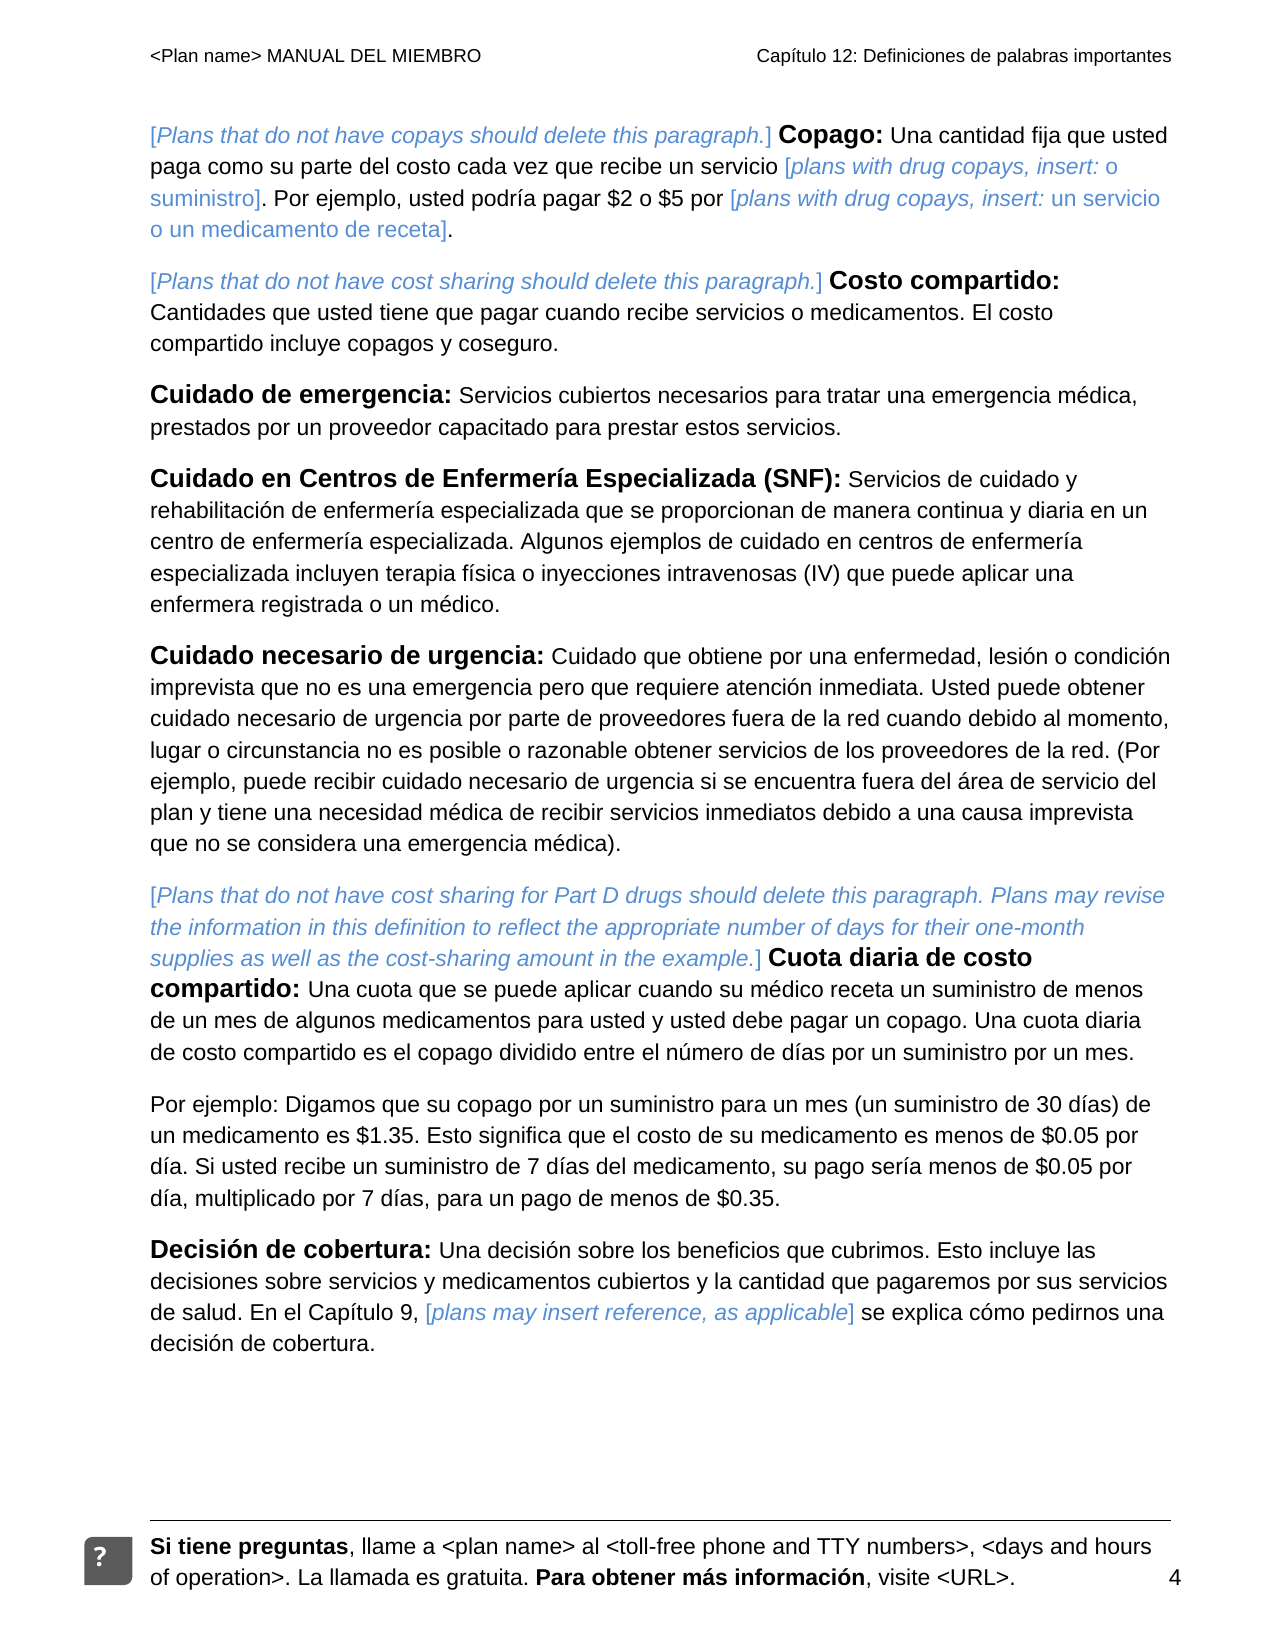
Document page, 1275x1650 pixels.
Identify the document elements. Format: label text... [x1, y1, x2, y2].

subtitle Cuidado de emergencia: Servicios cubiertos necesarios para tratar una emergencia médica, prestados por un proveedor capacitado para prestar estos servicios. [150, 379, 1171, 441]
subtitle [Plans that do not have cost sharing for Part D drugs should delete this paragraph. Plans may revise the information in this definition to reflect the appropriate number of days for their one-month supplies as well as the cost-sharing amount in the example.] Cuota diaria de costo compartido: Una cuota que se puede aplicar cuando su médico receta un suministro de menos de un mes de algunos medicamentos para usted y usted debe pagar un copago. Una cuota diaria de costo compartido es el copago dividido entre el número de días por un suministro por un mes. [150, 879, 1171, 1066]
subtitle [Plans that do not have copays should delete this paragraph.] Copago: Una cantidad fija que usted paga como su parte del costo cada vez que recibe un servicio [plans with drug copays, insert: o suministro]. Por ejemplo, usted podría pagar $2 o $5 por [plans with drug copays, insert: un servicio o un medicamento de receta]. [150, 118, 1171, 243]
subtitle Decisión de cobertura: Una decisión sobre los beneficios que cubrimos. Esto incluye las decisiones sobre servicios y medicamentos cubiertos y la cantidad que pagaremos por sus servicios de salud. En el Capítulo 9, [plans may insert reference, as applicable] se explica cómo pedirnos una decisión de cobertura. [150, 1233, 1171, 1358]
subtitle Cuidado en Centros de Enfermería Especializada (SNF): Servicios de cuidado y rehabilitación de enfermería especializada que se proporcionan de manera continua y diaria en un centro de enfermería especializada. Algunos ejemplos de cuidado en centros de enfermería especializada incluyen terapia física o inyecciones intravenosas (IV) que puede aplicar una enfermera registrada o un médico. [150, 462, 1171, 618]
subtitle Cuidado necesario de urgencia: Cuidado que obtiene por una enfermedad, lesión o condición imprevista que no es una emergencia pero que requiere atención inmediata. Usted puede obtener cuidado necesario de urgencia por parte de proveedores fuera de la red cuando debido al momento, lugar o circunstancia no es posible o razonable obtener servicios de los proveedores de la red. (Por ejemplo, puede recibir cuidado necesario de urgencia si se encuentra fuera del área de servicio del plan y tiene una necesidad médica de recibir servicios inmediatos debido a una causa imprevista que no se considera una emergencia médica). [150, 639, 1171, 858]
subtitle Por ejemplo: Digamos que su copago por un suministro para un mes (un suministro de 30 días) de un medicamento es $1.35. Esto significa que el costo de su medicamento es menos de $0.05 por día. Si usted recibe un suministro de 7 días del medicamento, su pago sería menos de $0.05 por día, multiplicado por 7 días, para un pago de menos de $0.35. [150, 1087, 1171, 1212]
subtitle [Plans that do not have cost sharing should delete this paragraph.] Costo compartido: Cantidades que usted tiene que pagar cuando recibe servicios o medicamentos. El costo compartido incluye copagos y coseguro. [150, 264, 1171, 358]
